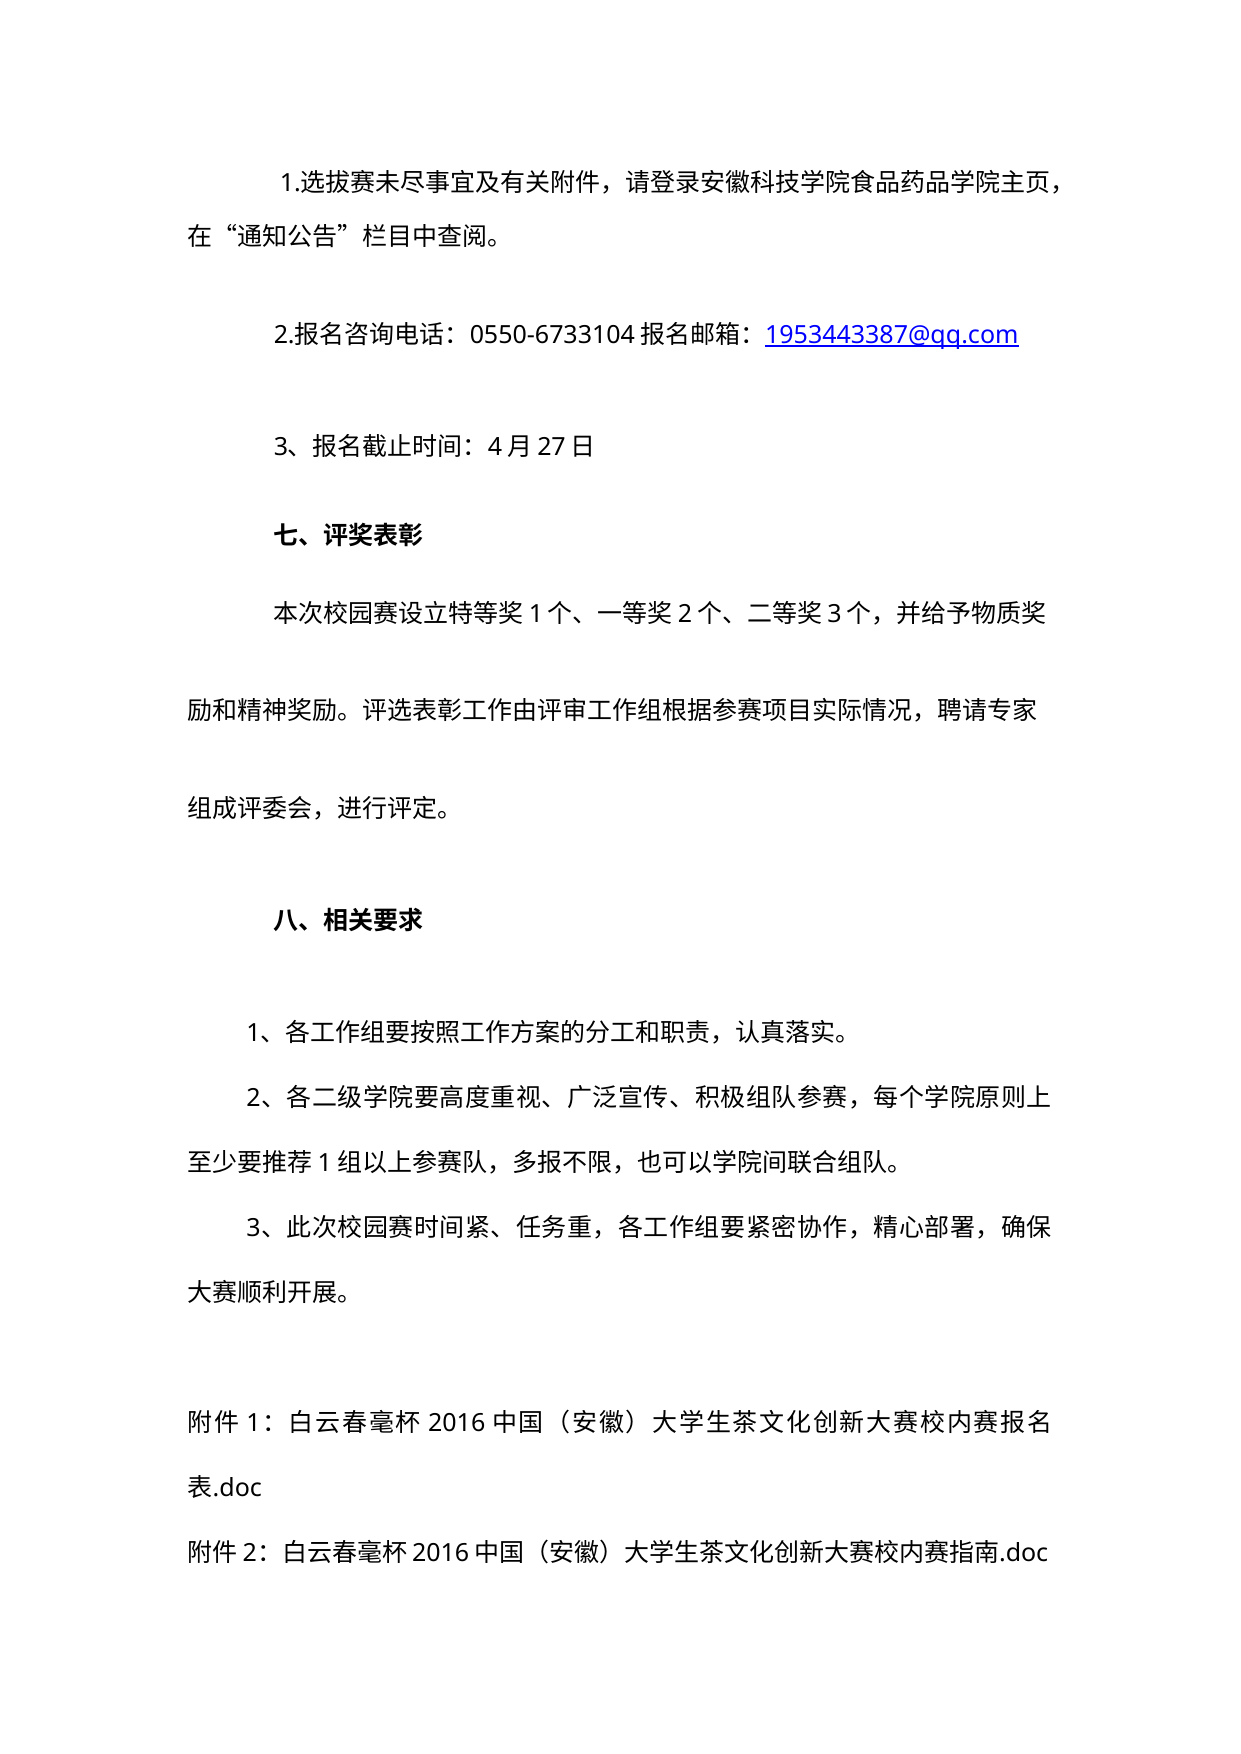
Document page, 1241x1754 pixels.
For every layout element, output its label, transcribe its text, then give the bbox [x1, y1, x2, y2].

text 附件1：白云春毫杯2016中国（安徽）大学生茶文化创新大赛校内赛报名表.doc 附件2：白云春毫杯2016中国（安徽）大学生茶文化创新大赛校内赛指南.doc [187, 1388, 1053, 1583]
text 七、评奖表彰 [187, 524, 1053, 549]
text 2.报名咨询电话：0550-6733104报名邮箱：1953443387@qq.com [187, 300, 1053, 365]
text 1、各工作组要按照工作方案的分工和职责，认真落实。 [187, 998, 1053, 1063]
text 2、各二级学院要高度重视、广泛宣传、积极组队参赛，每个学院原则上至少要推荐1组以上参赛队，多报不限，也可以学院间联合组队。 [187, 1063, 1053, 1193]
text 本次校园赛设立特等奖1个、一等奖2个、二等奖3个，并给予物质奖励和精神奖励。评选表彰工作由评审工作组根据参赛项目实际情况，聘请专家组成评委会，进行评定。 [187, 579, 1053, 839]
text 八、相关要求 [187, 886, 1053, 951]
text 3、报名截止时间：4月27日 [187, 412, 1053, 477]
text 1.选拔赛未尽事宜及有关附件，请登录安徽科技学院食品药品学院主页，在“通知公告”栏目中查阅。 [187, 162, 1053, 253]
text 3、此次校园赛时间紧、任务重，各工作组要紧密协作，精心部署，确保大赛顺利开展。 [187, 1193, 1053, 1323]
